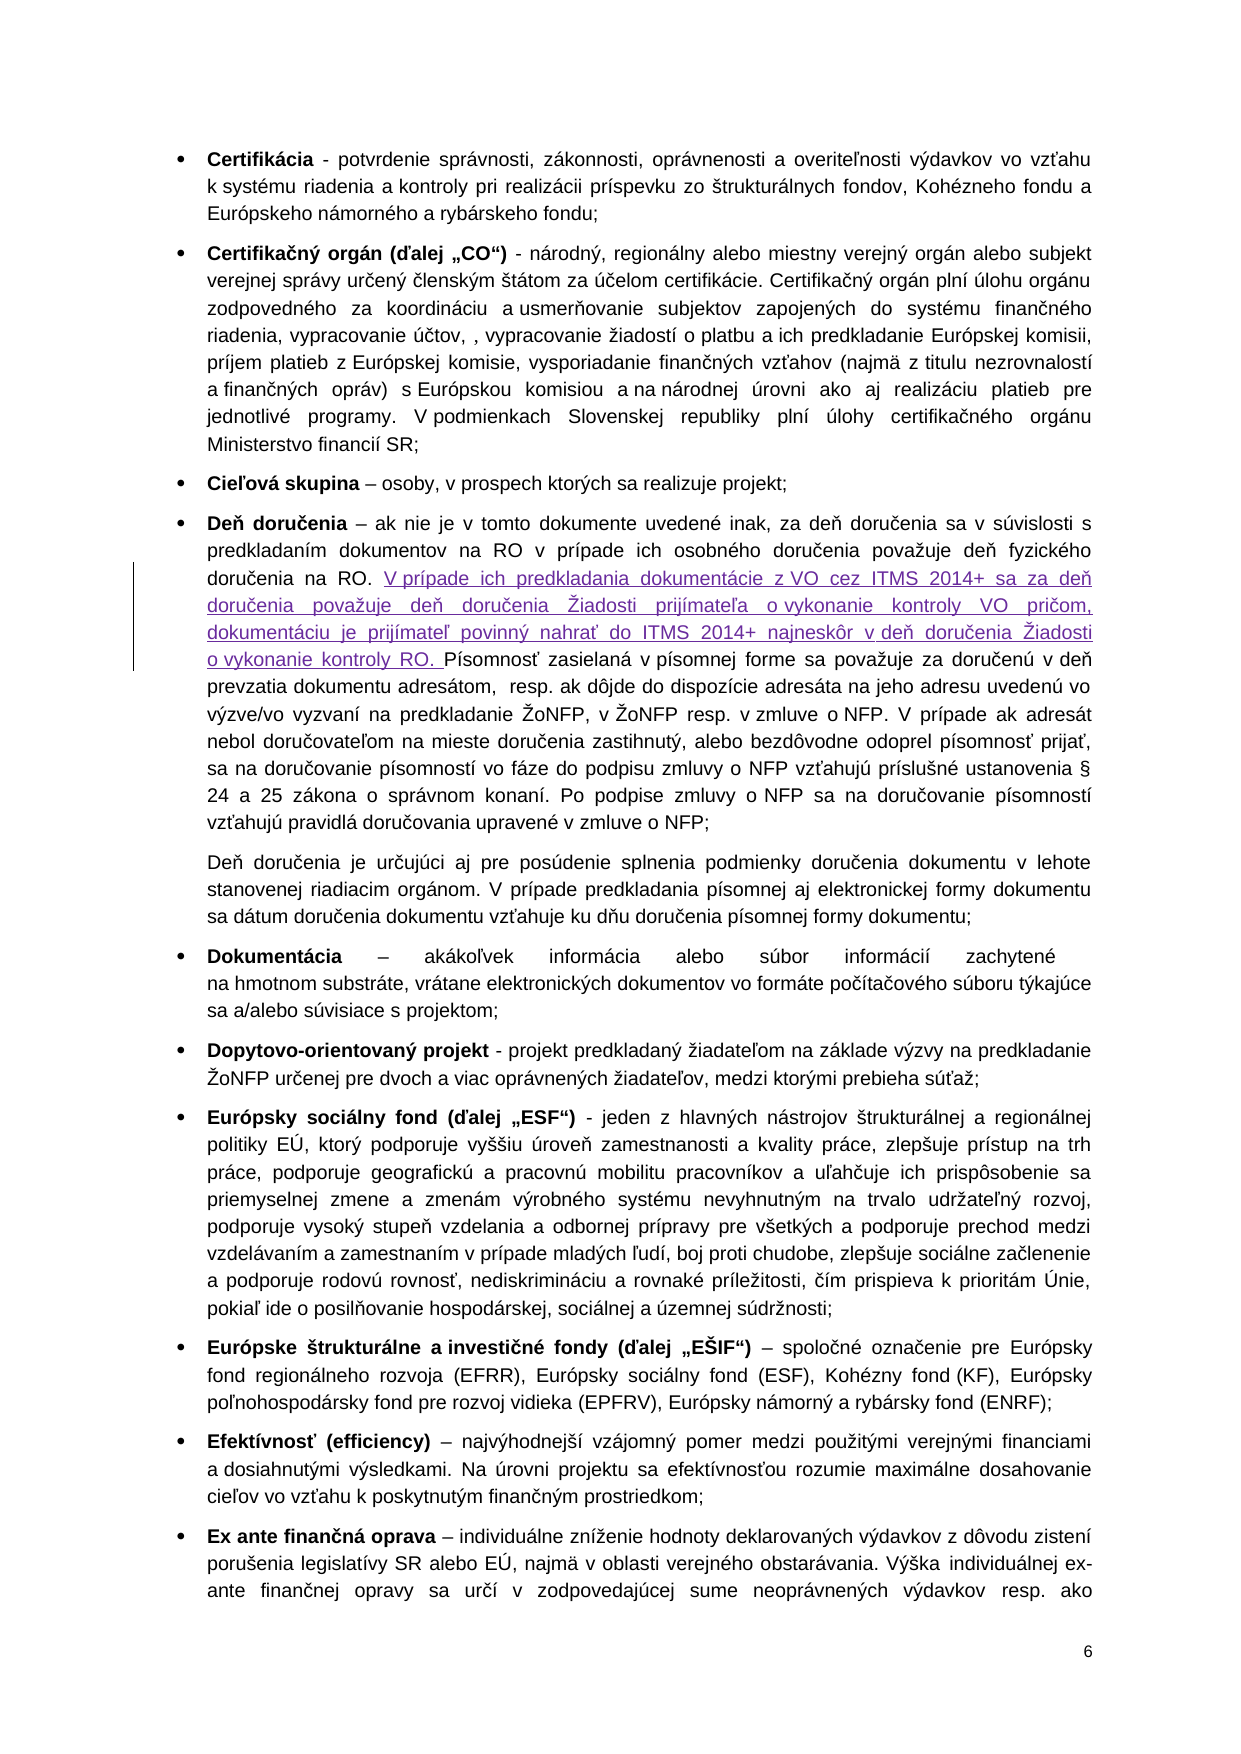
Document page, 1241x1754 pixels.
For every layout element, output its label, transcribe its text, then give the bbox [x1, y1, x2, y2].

text Certifikačný orgán (ďalej „CO“) - národný, regionálny alebo miestny verejný orgán alebo subjekt verejnej správy určený členským štátom za účelom certifikácie. Certifikačný orgán plní úlohu orgánu zodpovedného za koordináciu a usmerňovanie subjektov zapojených do systému finančného riadenia, vypracovanie účtov, , vypracovanie žiadostí o platbu a ich predkladanie Európskej komisii, príjem platieb z Európskej komisie, vysporiadanie finančných vzťahov (najmä z titulu nezrovnalostí a finančných opráv) s Európskou komisiou a na národnej úrovni ako aj realizáciu platieb pre jednotlivé programy. V podmienkach Slovenskej republiky plní úlohy certifikačného orgánu Ministerstvo financií SR; [177, 242, 1092, 455]
text Európsky sociálny fond (ďalej „ESF“) - jeden z hlavných nástrojov štrukturálnej a regionálnej politiky EÚ, ktorý podporuje vyššiu úroveň zamestnanosti a kvality práce, zlepšuje prístup na trh práce, podporuje geografickú a pracovnú mobilitu pracovníkov a uľahčuje ich prispôsobenie sa priemyselnej zmene a zmenám výrobného systému nevyhnutným na trvalo udržateľný rozvoj, podporuje vysoký stupeň vzdelania a odbornej prípravy pre všetkých a podporuje prechod medzi vzdelávaním a zamestnaním v prípade mladých ľudí, boj proti chudobe, zlepšuje sociálne začlenenie a podporuje rodovú rovnosť, nediskrimináciu a rovnaké príležitosti, čím prispieva k prioritám Únie, pokiaľ ide o posilňovanie hospodárskej, sociálnej a územnej súdržnosti; [177, 1106, 1092, 1319]
list Deň doručenia je určujúci aj pre posúdenie splnenia podmienky doručenia dokumentu v lehote stanovenej riadiacim orgánom. V prípade predkladania písomnej aj elektronickej formy dokumentu sa dátum doručenia dokumentu vzťahuje ku dňu doručenia písomnej formy dokumentu; [207, 851, 1092, 928]
text Dopytovo-orientovaný projekt - projekt predkladaný žiadateľom na základe výzvy na predkladanie ŽoNFP určenej pre dvoch a viac oprávnených žiadateľov, medzi ktorými prebieha súťaž; [177, 1039, 1092, 1089]
text Efektívnosť (efficiency) – najvýhodnejší vzájomný pomer medzi použitými verejnými financiami a dosiahnutými výsledkami. Na úrovni projektu sa efektívnosťou rozumie maximálne dosahovanie cieľov vo vzťahu k poskytnutým finančným prostriedkom; [177, 1430, 1092, 1507]
text Deň doručenia – ak nie je v tomto dokumente uvedené inak, za deň doručenia sa v súvislosti s predkladaním dokumentov na RO v prípade ich osobného doručenia považuje deň fyzického doručenia na RO. Písomnosť zasielaná v písomnej forme sa považuje za doručenú v deň prevzatia dokumentu adresátom, resp. ak dôjde do dispozície adresáta na jeho adresu uvedenú vo výzve/vo vyzvaní na predkladanie ŽoNFP, v ŽoNFP resp. v zmluve o NFP. V prípade ak adresát nebol doručovateľom na mieste doručenia zastihnutý, alebo bezdôvodne odoprel písomnosť prijať, sa na doručovanie písomností vo fáze do podpisu zmluvy o NFP vzťahujú príslušné ustanovenia § 24 a 25 zákona o správnom konaní. Po podpise zmluvy o NFP sa na doručovanie písomností vzťahujú pravidlá doručovania upravené v zmluve o NFP; [177, 512, 1092, 834]
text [177, 1524, 1092, 1602]
text Dokumentácia – akákoľvek informácia alebo súbor informácií zachytené na hmotnom substráte, vrátane elektronických dokumentov vo formáte počítačového súboru týkajúce sa a/alebo súvisiace s projektom; [177, 945, 1092, 1022]
text Európske štrukturálne a investičné fondy (ďalej „EŠIF“) – spoločné označenie pre Európsky fond regionálneho rozvoja (EFRR), Európsky sociálny fond (ESF), Kohézny fond (KF), Európsky poľnohospodársky fond pre rozvoj vidieka (EPFRV), Európsky námorný a rybársky fond (ENRF); [177, 1336, 1092, 1413]
text Cieľová skupina – osoby, v prospech ktorých sa realizuje projekt; [177, 472, 1092, 495]
text Certifikácia - potvrdenie správnosti, zákonnosti, oprávnenosti a overiteľnosti výdavkov vo vzťahu k systému riadenia a kontroly pri realizácii príspevku zo štrukturálnych fondov, Kohézneho fondu a Európskeho námorného a rybárskeho fondu; [177, 148, 1092, 225]
